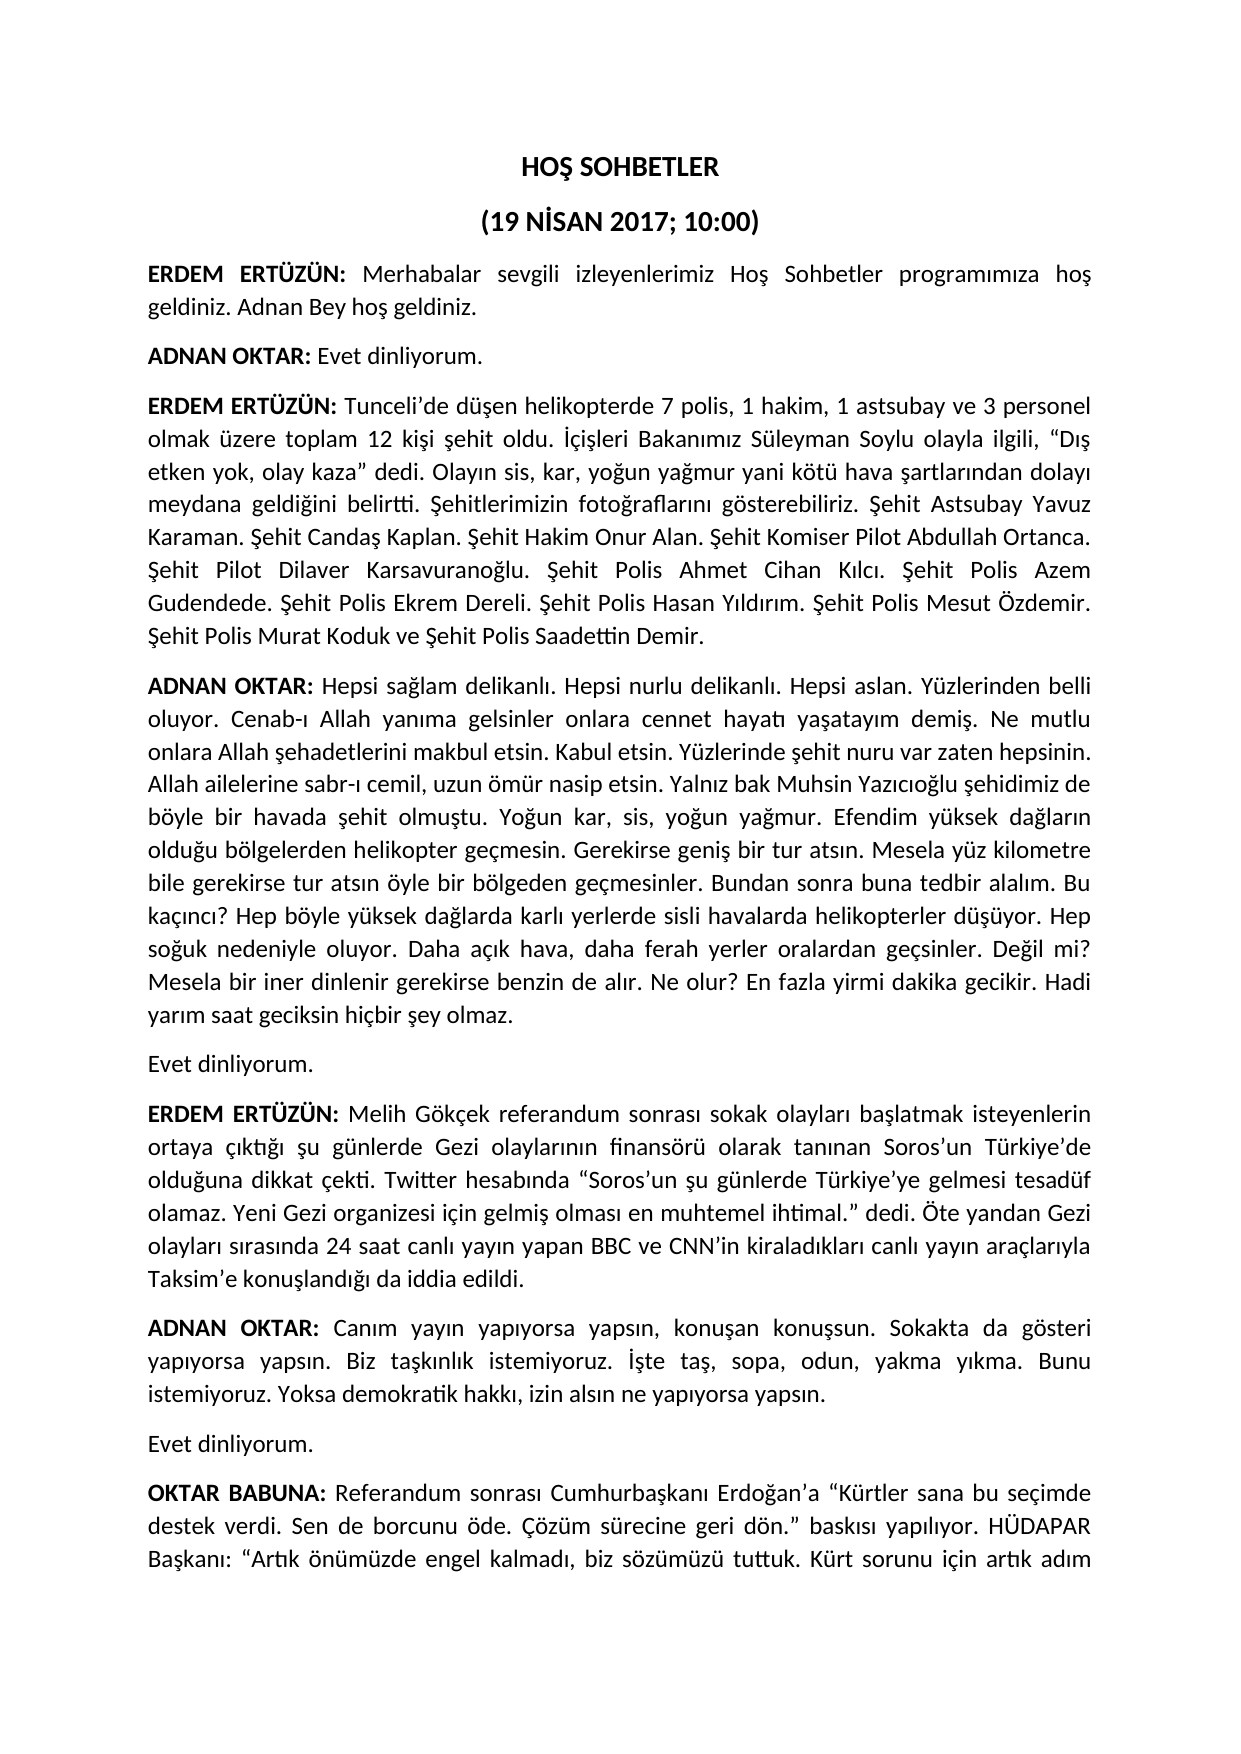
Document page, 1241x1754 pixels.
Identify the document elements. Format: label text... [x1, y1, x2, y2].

text ERDEM ERTÜZÜN: Melih Gökçek referandum sonrası sokak olayları başlatmak isteyenlerin ortaya çıktığı şu günlerde Gezi olaylarının finansörü olarak tanınan Soros’un Türkiye’de olduğuna dikkat çekti. Twitter hesabında “Soros’un şu günlerde Türkiye’ye gelmesi tesadüf olamaz. Yeni Gezi organizesi için gelmiş olması en muhtemel ihtimal.” dedi. Öte yandan Gezi olayları sırasında 24 saat canlı yayın yapan BBC ve CNN’in kiraladıkları canlı yayın araçlarıyla Taksim’e konuşlandığı da iddia edildi. [148, 1098, 1093, 1293]
text ERDEM ERTÜZÜN: Tunceli’de düşen helikopterde 7 polis, 1 hakim, 1 astsubay ve 3 personel olmak üzere toplam 12 kişi şehit oldu. İçişleri Bakanımız Süleyman Soylu olayla ilgili, “Dış etken yok, olay kaza” dedi. Olayın sis, kar, yoğun yağmur yani kötü hava şartlarından dolayı meydana geldiğini belirtti. Şehitlerimizin fotoğraflarını gösterebiliriz. Şehit Astsubay Yavuz Karaman. Şehit Candaş Kaplan. Şehit Hakim Onur Alan. Şehit Komiser Pilot Abdullah Ortanca. Şehit Pilot Dilaver Karsavuranoğlu. Şehit Polis Ahmet Cihan Kılcı. Şehit Polis Azem Gudendede. Şehit Polis Ekrem Dereli. Şehit Polis Hasan Yıldırım. Şehit Polis Mesut Özdemir. Şehit Polis Murat Koduk ve Şehit Polis Saadettin Demir. [148, 390, 1093, 651]
text (19 NİSAN 2017; 10:00) [148, 203, 1093, 238]
text ADNAN OKTAR: Evet dinliyorum. [148, 340, 1093, 371]
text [148, 1477, 1093, 1574]
text ERDEM ERTÜZÜN: Merhabalar sevgili izleyenlerimiz Hoş Sohbetler programımıza hoş geldiniz. Adnan Bey hoş geldiniz. [148, 258, 1093, 321]
text HOŞ SOHBETLER [148, 148, 1093, 183]
text ADNAN OKTAR: Canım yayın yapıyorsa yapsın, konuşan konuşsun. Sokakta da gösteri yapıyorsa yapsın. Biz taşkınlık istemiyoruz. İşte taş, sopa, odun, yakma yıkma. Bunu istemiyoruz. Yoksa demokratik hakkı, izin alsın ne yapıyorsa yapsın. [148, 1312, 1093, 1409]
text Evet dinliyorum. [148, 1049, 1093, 1079]
text Evet dinliyorum. [148, 1428, 1093, 1458]
text ADNAN OKTAR: Hepsi sağlam delikanlı. Hepsi nurlu delikanlı. Hepsi aslan. Yüzlerinden belli oluyor. Cenab-ı Allah yanıma gelsinler onlara cennet hayatı yaşatayım demiş. Ne mutlu onlara Allah şehadetlerini makbul etsin. Kabul etsin. Yüzlerinde şehit nuru var zaten hepsinin. Allah ailelerine sabr-ı cemil, uzun ömür nasip etsin. Yalnız bak Muhsin Yazıcıoğlu şehidimiz de böyle bir havada şehit olmuştu. Yoğun kar, sis, yoğun yağmur. Efendim yüksek dağların olduğu bölgelerden helikopter geçmesin. Gerekirse geniş bir tur atsın. Mesela yüz kilometre bile gerekirse tur atsın öyle bir bölgeden geçmesinler. Bundan sonra buna tedbir alalım. Bu kaçıncı? Hep böyle yüksek dağlarda karlı yerlerde sisli havalarda helikopterler düşüyor. Hep soğuk nedeniyle oluyor. Daha açık hava, daha ferah yerler oralardan geçsinler. Değil mi? Mesela bir iner dinlenir gerekirse benzin de alır. Ne olur? En fazla yirmi dakika gecikir. Hadi yarım saat geciksin hiçbir şey olmaz. [148, 670, 1093, 1029]
